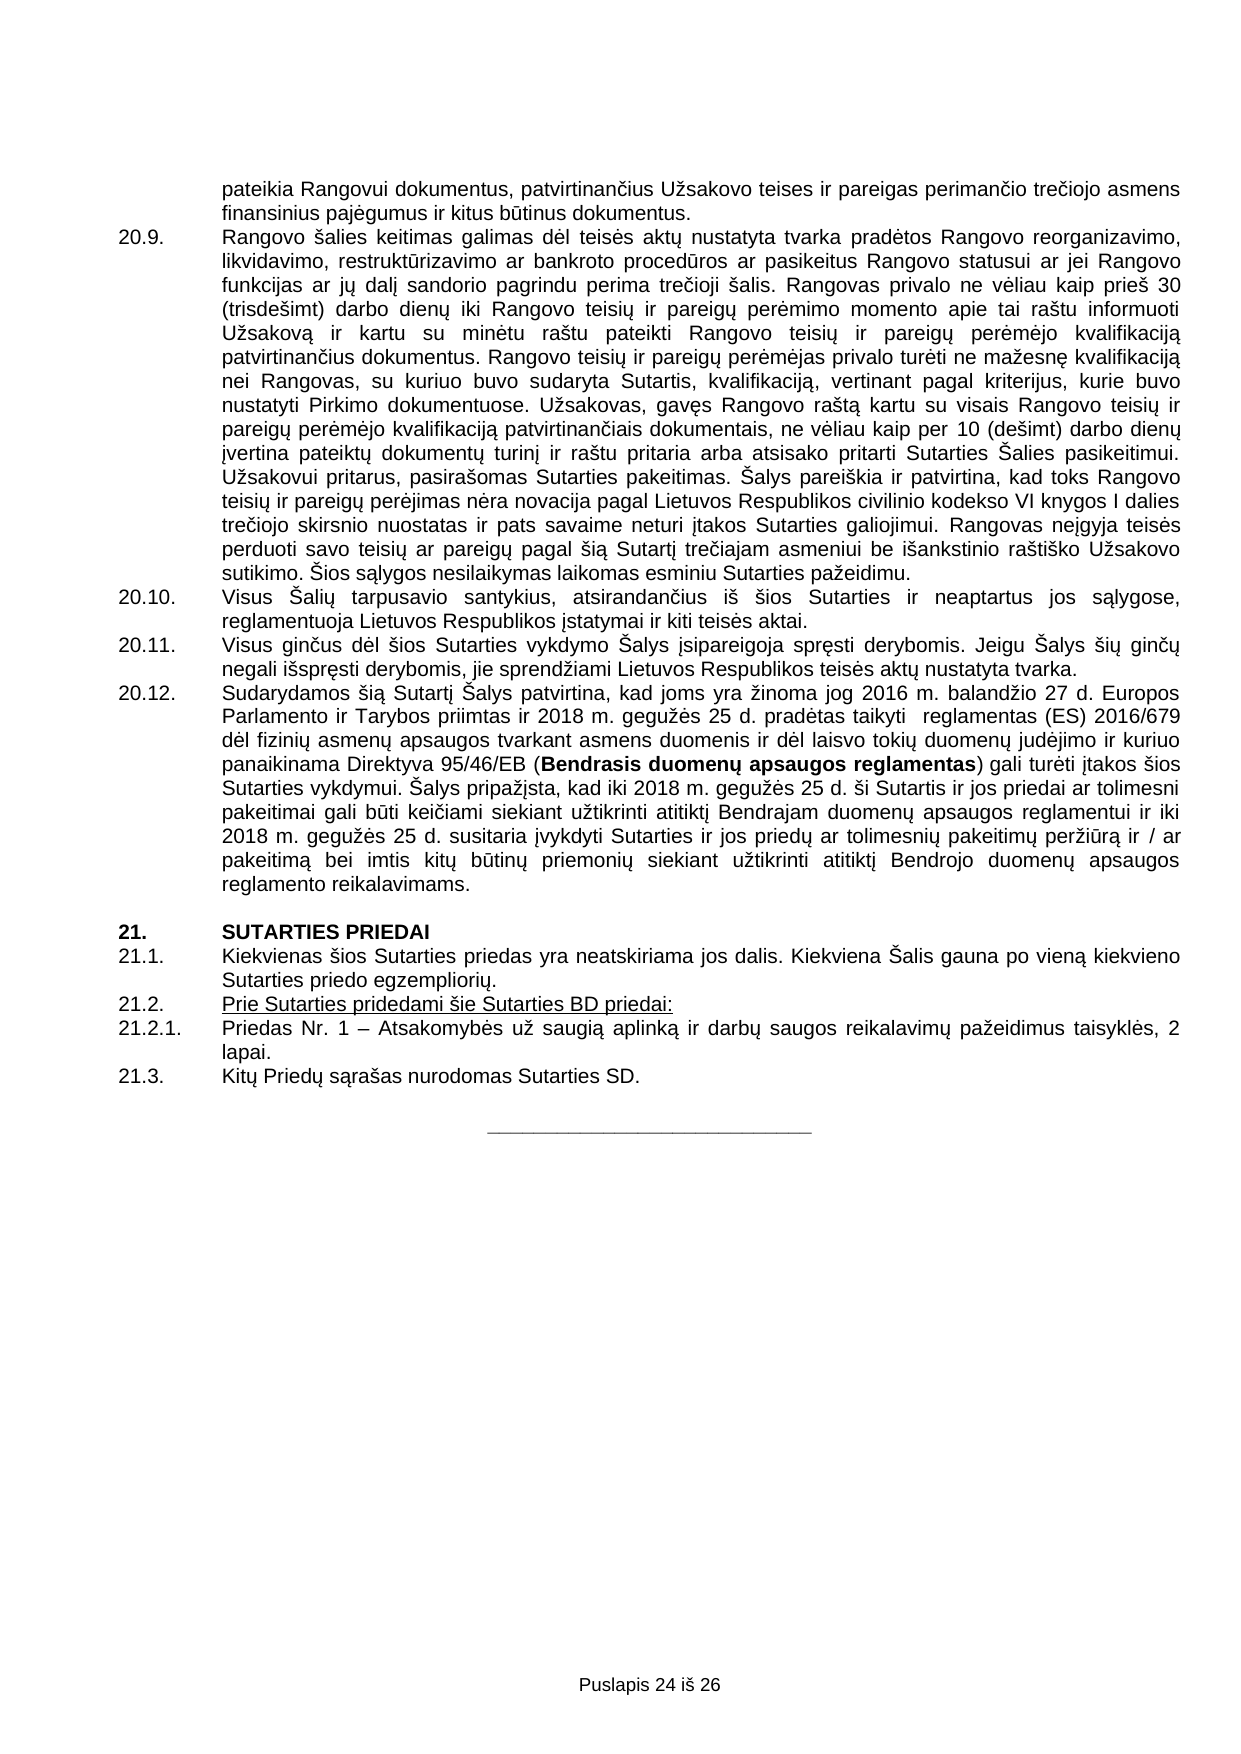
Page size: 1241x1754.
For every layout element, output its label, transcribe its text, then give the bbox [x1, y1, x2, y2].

list Kitų Priedų sąrašas nurodomas Sutarties SD. [118, 1064, 1181, 1088]
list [118, 177, 1181, 225]
list Visus ginčus dėl šios Sutarties vykdymo Šalys įsipareigoja spręsti derybomis. Jeigu Šalys šių ginčų negali išspręsti derybomis, jie sprendžiami Lietuvos Respublikos teisės aktų nustatyta tvarka. [118, 632, 1181, 680]
list Visus Šalių tarpusavio santykius, atsirandančius iš šios Sutarties ir neaptartus jos sąlygose, reglamentuoja Lietuvos Respublikos įstatymai ir kiti teisės aktai. [118, 584, 1181, 632]
list Prie Sutarties pridedami šie Sutarties BD priedai: [118, 992, 1181, 1016]
list Sudarydamos šią Sutartį Šalys patvirtina, kad joms yra žinoma jog 2016 m. balandžio 27 d. Europos Parlamento ir Tarybos priimtas ir 2018 m. gegužės 25 d. pradėtas taikyti reglamentas (ES) 2016/679 dėl fizinių asmenų apsaugos tvarkant asmens duomenis ir dėl laisvo tokių duomenų judėjimo ir kuriuo panaikinama Direktyva 95/46/EB (Bendrasis duomenų apsaugos reglamentas) gali turėti įtakos šios Sutarties vykdymui. Šalys pripažįsta, kad iki 2018 m. gegužės 25 d. ši Sutartis ir jos priedai ar tolimesni pakeitimai gali būti keičiami siekiant užtikrinti atitiktį Bendrajam duomenų apsaugos reglamentui ir iki 2018 m. gegužės 25 d. susitaria įvykdyti Sutarties ir jos priedų ar tolimesnių pakeitimų peržiūrą ir / ar pakeitimą bei imtis kitų būtinų priemonių siekiant užtikrinti atitiktį Bendrojo duomenų apsaugos reglamento reikalavimams. [118, 680, 1181, 896]
list SUTARTIES PRIEDAI [118, 920, 1181, 944]
list Priedas Nr. 1 – Atsakomybės už saugią aplinką ir darbų saugos reikalavimų pažeidimus taisyklės, 2 lapai. [118, 1016, 1181, 1064]
list Rangovo šalies keitimas galimas dėl teisės aktų nustatyta tvarka pradėtos Rangovo reorganizavimo, likvidavimo, restruktūrizavimo ar bankroto procedūros ar pasikeitus Rangovo statusui ar jei Rangovo funkcijas ar jų dalį sandorio pagrindu perima trečioji šalis. Rangovas privalo ne vėliau kaip prieš 30 (trisdešimt) darbo dienų iki Rangovo teisių ir pareigų perėmimo momento apie tai raštu informuoti Užsakovą ir kartu su minėtu raštu pateikti Rangovo teisių ir pareigų perėmėjo kvalifikaciją patvirtinančius dokumentus. Rangovo teisių ir pareigų perėmėjas privalo turėti ne mažesnę kvalifikaciją nei Rangovas, su kuriuo buvo sudaryta Sutartis, kvalifikaciją, vertinant pagal kriterijus, kurie buvo nustatyti Pirkimo dokumentuose. Užsakovas, gavęs Rangovo raštą kartu su visais Rangovo teisių ir pareigų perėmėjo kvalifikaciją patvirtinančiais dokumentais, ne vėliau kaip per 10 (dešimt) darbo dienų įvertina pateiktų dokumentų turinį ir raštu pritaria arba atsisako pritarti Sutarties Šalies pasikeitimui. Užsakovui pritarus, pasirašomas Sutarties pakeitimas. Šalys pareiškia ir patvirtina, kad toks Rangovo teisių ir pareigų perėjimas nėra novacija pagal Lietuvos Respublikos civilinio kodekso VI knygos I dalies trečiojo skirsnio nuostatas ir pats savaime neturi įtakos Sutarties galiojimui. Rangovas neįgyja teisės perduoti savo teisių ar pareigų pagal šią Sutartį trečiajam asmeniui be išankstinio raštiško Užsakovo sutikimo. Šios sąlygos nesilaikymas laikomas esminiu Sutarties pažeidimu. [118, 225, 1181, 584]
text ____________________________ [118, 1112, 1181, 1136]
list Kiekvienas šios Sutarties priedas yra neatskiriama jos dalis. Kiekviena Šalis gauna po vieną kiekvieno Sutarties priedo egzempliorių. [118, 944, 1181, 992]
